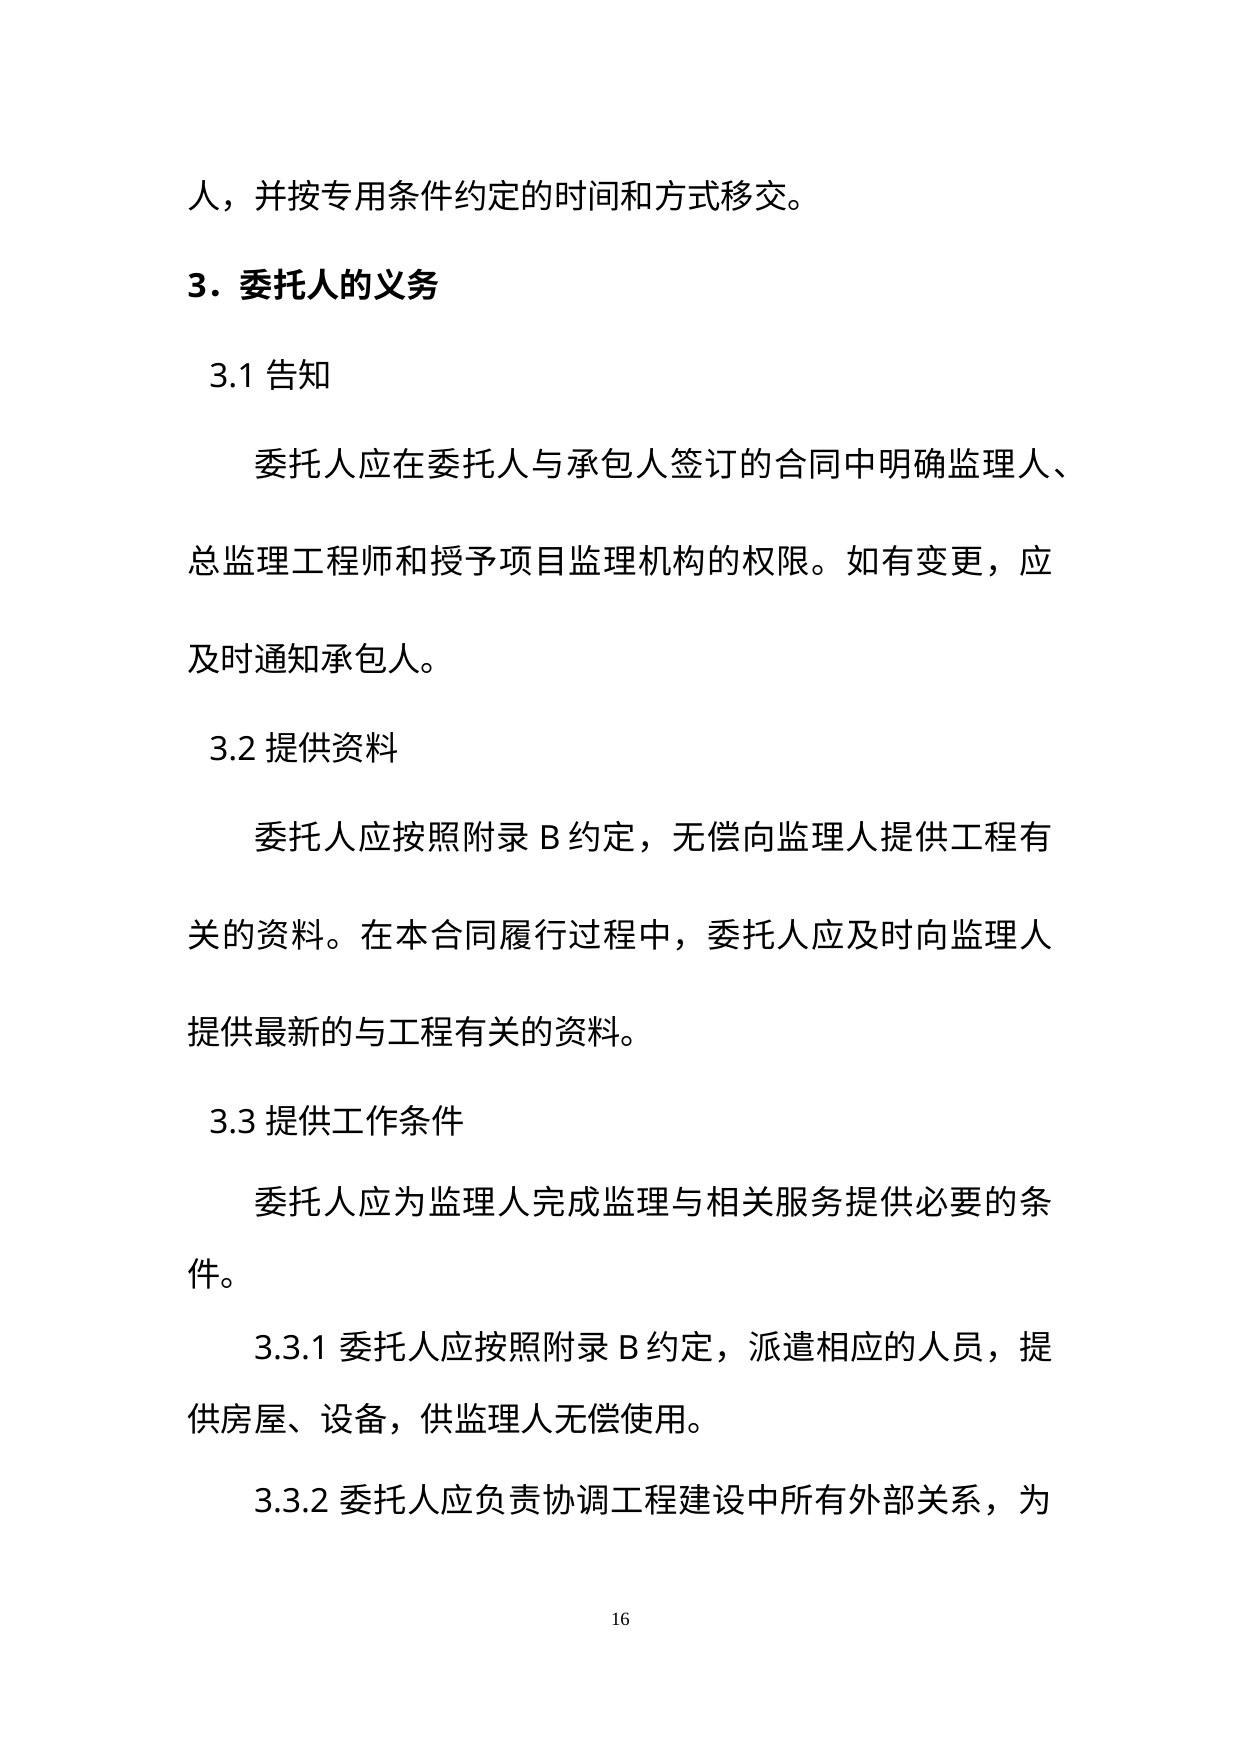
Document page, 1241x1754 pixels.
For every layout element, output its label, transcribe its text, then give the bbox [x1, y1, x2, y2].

text 3.3 提供工作条件 [209, 1087, 1053, 1152]
text 3.1 告知 [209, 340, 1053, 405]
text 委托人应在委托人与承包人签订的合同中明确监理人、总监理工程师和授予项目监理机构的权限。如有变更，应及时通知承包人。 [187, 429, 1053, 689]
text 3．委托人的义务 [187, 251, 1053, 316]
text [187, 162, 1053, 227]
text 3.2 提供资料 [209, 713, 1053, 778]
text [187, 1465, 1053, 1530]
text 委托人应为监理人完成监理与相关服务提供必要的条件。 [187, 1176, 1053, 1296]
text 委托人应按照附录B约定，无偿向监理人提供工程有关的资料。在本合同履行过程中，委托人应及时向监理人提供最新的与工程有关的资料。 [187, 803, 1053, 1063]
text 3.3.1 委托人应按照附录B约定，派遣相应的人员，提供房屋、设备，供监理人无偿使用。 [187, 1320, 1053, 1441]
